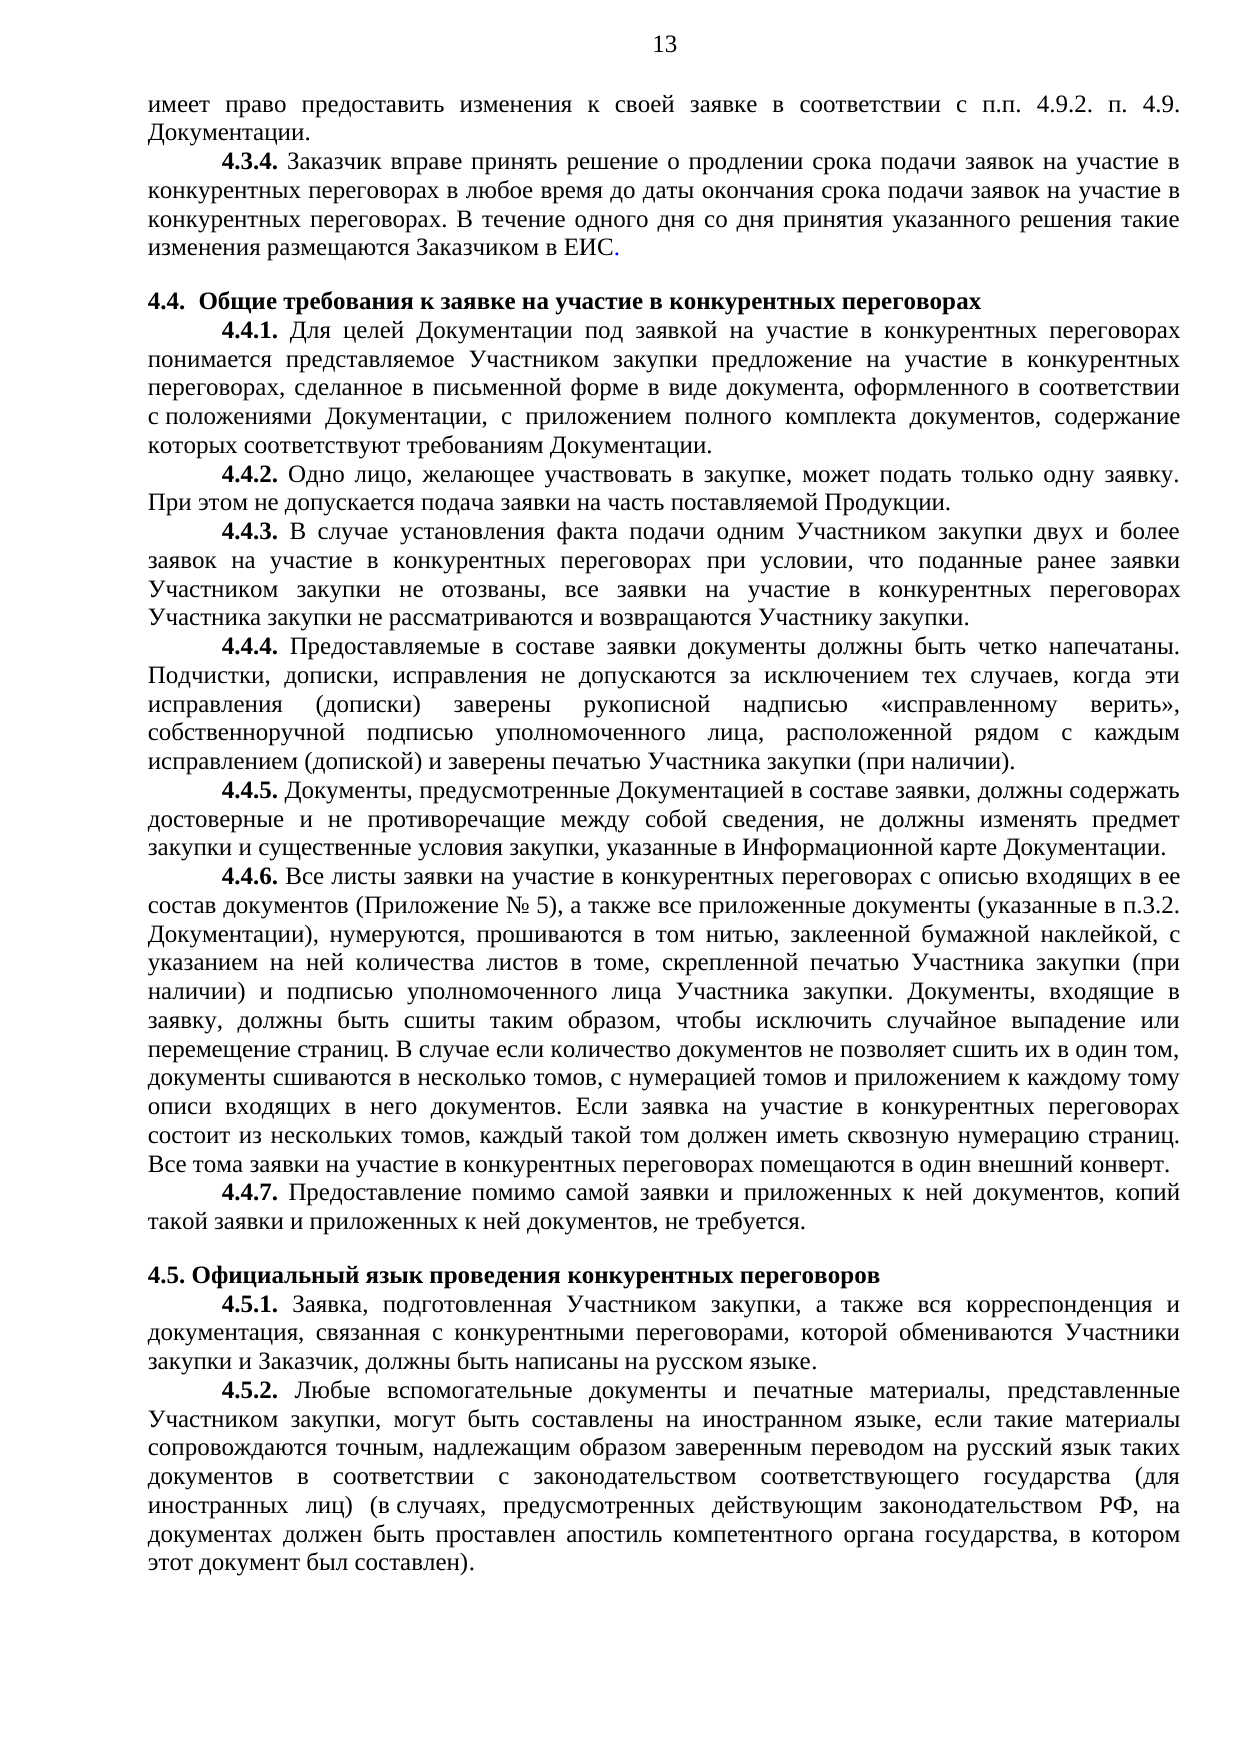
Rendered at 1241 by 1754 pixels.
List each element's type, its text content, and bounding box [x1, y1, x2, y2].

text 4.5.1. Заявка, подготовленная Участником закупки, а также вся корреспонденция и документация, связанная с конкурентными переговорами, которой обмениваются Участники закупки и Заказчик, должны быть написаны на русском языке. [148, 1289, 1181, 1375]
subtitle 4.5. Официальный язык проведения конкурентных переговоров [148, 1260, 1181, 1289]
list 4.4.1. Для целей Документации под заявкой на участие в конкурентных переговорах понимается представляемое Участником закупки предложение на участие в конкурентных переговорах, сделанное в письменной форме в виде документа, оформленного в соответствии с положениями Документации, с приложением полного комплекта документов, содержание которых соответствуют требованиям Документации. [148, 315, 1181, 459]
text 4.4.6. Все листы заявки на участие в конкурентных переговорах с описью входящих в ее состав документов (Приложение № 5), а также все приложенные документы (указанные в п.3.2. Документации), нумеруются, прошиваются в том нитью, заклеенной бумажной наклейкой, с указанием на ней количества листов в томе, скрепленной печатью Участника закупки (при наличии) и подписью уполномоченного лица Участника закупки. Документы, входящие в заявку, должны быть сшиты таким образом, чтобы исключить случайное выпадение или перемещение страниц. В случае если количество документов не позволяет сшить их в один том, документы сшиваются в несколько томов, с нумерацией томов и приложением к каждому тому описи входящих в него документов. Если заявка на участие в конкурентных переговорах состоит из нескольких томов, каждый такой том должен иметь сквозную нумерацию страниц. Все тома заявки на участие в конкурентных переговорах помещаются в один внешний конверт. [148, 861, 1181, 1177]
text 4.5.2. Любые вспомогательные документы и печатные материалы, представленные Участником закупки, могут быть составлены на иностранном языке, если такие материалы сопровождаются точным, надлежащим образом заверенным переводом на русский язык таких документов в соответствии с законодательством соответствующего государства (для иностранных лиц) (в случаях, предусмотренных действующим законодательством РФ, на документах должен быть проставлен апостиль компетентного органа государства, в котором этот документ был составлен). [148, 1375, 1181, 1576]
text 4.4.2. Одно лицо, желающее участвовать в закупке, может подать только одну заявку. При этом не допускается подача заявки на часть поставляемой Продукции. [148, 459, 1181, 516]
text 4.4.7. Предоставление помимо самой заявки и приложенных к ней документов, копий такой заявки и приложенных к ней документов, не требуется. [148, 1177, 1181, 1235]
text 4.4.4. Предоставляемые в составе заявки документы должны быть четко напечатаны. Подчистки, дописки, исправления не допускаются за исключением тех случаев, когда эти исправления (дописки) заверены рукописной надписью «исправленному верить», собственноручной подписью уполномоченного лица, расположенной рядом с каждым исправлением (допиской) и заверены печатью Участника закупки (при наличии). [148, 631, 1181, 775]
text 4.3.4. Заказчик вправе принять решение о продлении срока подачи заявок на участие в конкурентных переговорах в любое время до даты окончания срока подачи заявок на участие в конкурентных переговорах. В течение одного дня со дня принятия указанного решения такие изменения размещаются Заказчиком в ЕИС. [148, 146, 1181, 261]
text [148, 89, 1181, 146]
text 4.4.5. Документы, предусмотренные Документацией в составе заявки, должны содержать достоверные и не противоречащие между собой сведения, не должны изменять предмет закупки и существенные условия закупки, указанные в Информационной карте Документации. [148, 775, 1181, 861]
list Общие требования к заявке на участие в конкурентных переговорах [148, 286, 1181, 315]
text 4.4.3. В случае установления факта подачи одним Участником закупки двух и более заявок на участие в конкурентных переговорах при условии, что поданные ранее заявки Участником закупки не отозваны, все заявки на участие в конкурентных переговорах Участника закупки не рассматриваются и возвращаются Участнику закупки. [148, 516, 1181, 631]
